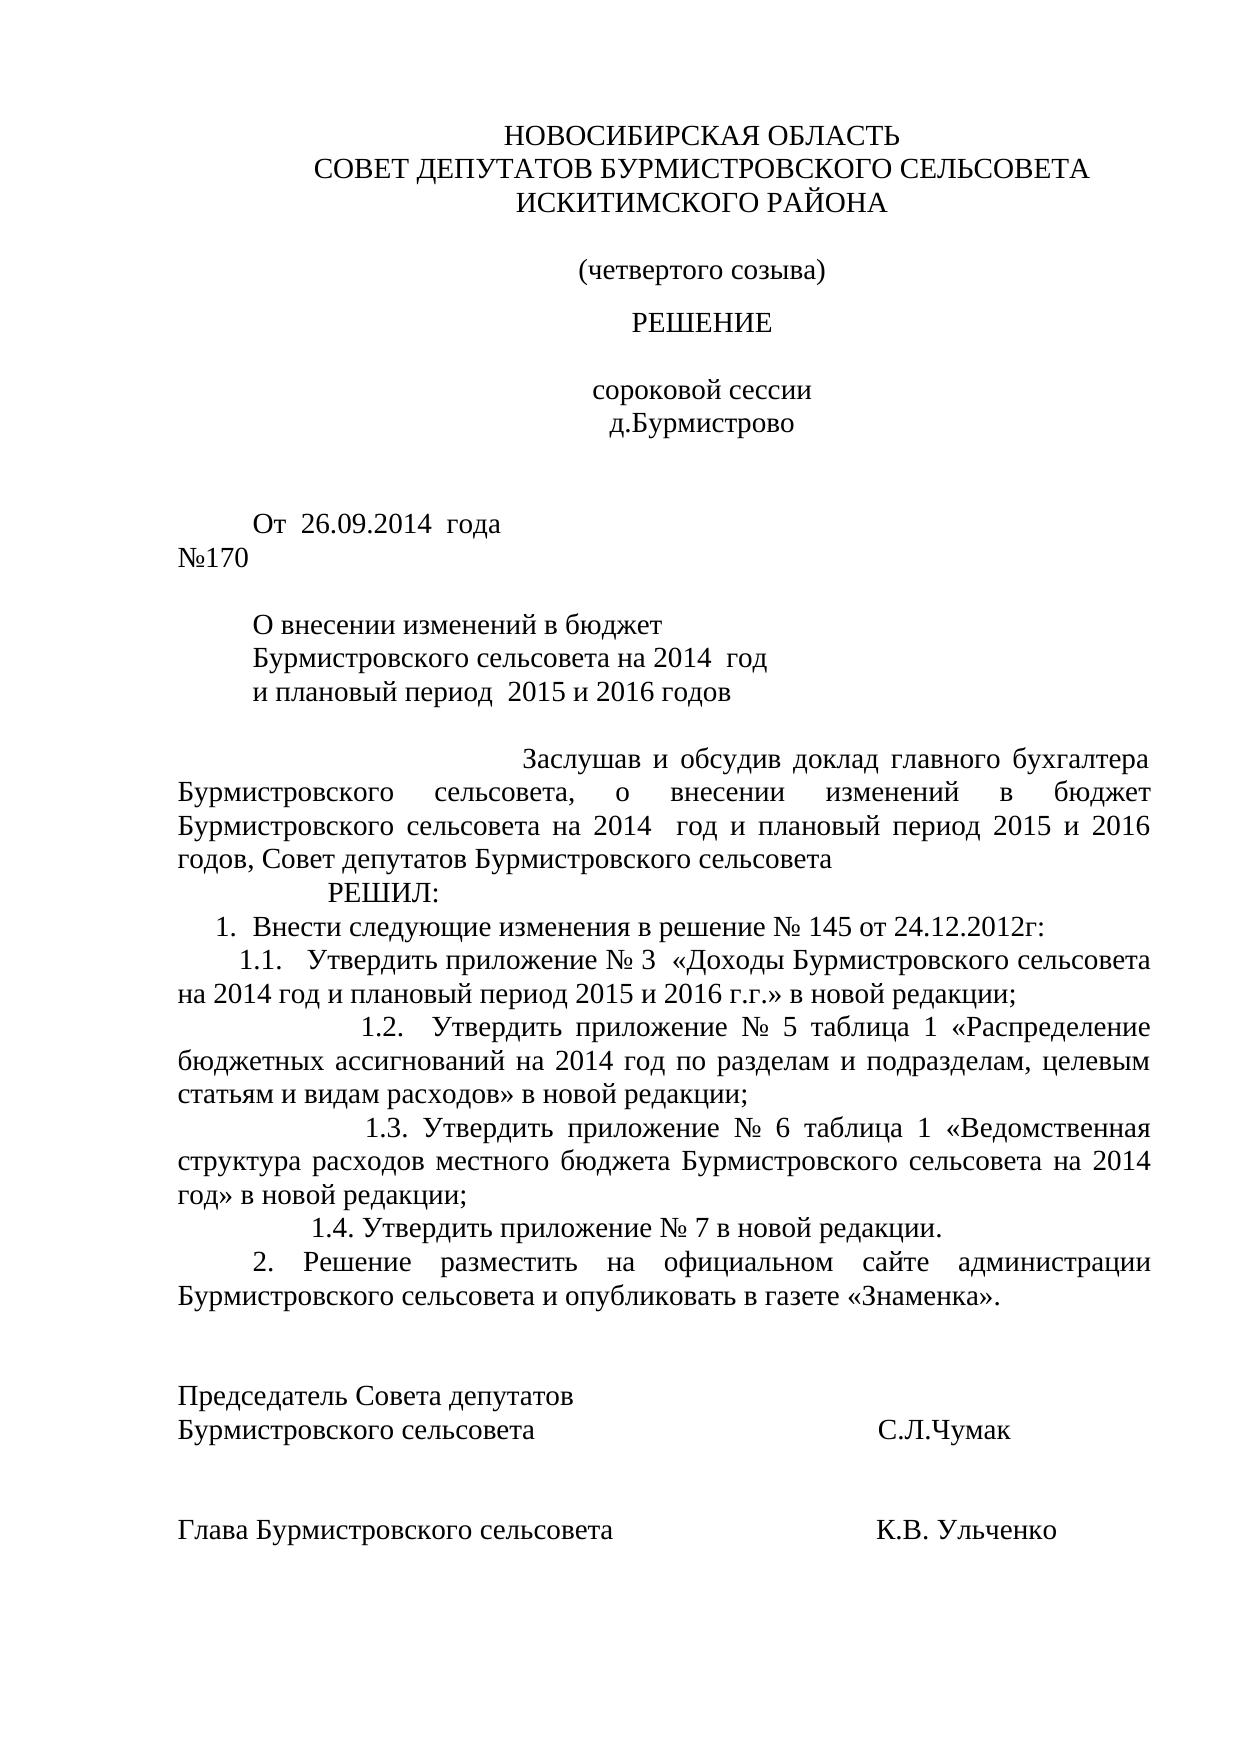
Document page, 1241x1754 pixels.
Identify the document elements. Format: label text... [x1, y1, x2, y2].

title 1.2. Утвердить приложение № 5 таблица 1 «Распределение бюджетных ассигнований на 2014 год по разделам и подразделам, целевым статьям и видам расходов» в новой редакции; [177, 1009, 1152, 1110]
title ИСКИТИМСКОГО РАЙОНА [177, 185, 1152, 219]
title 1.4. Утвердить приложение № 7 в новой редакции. [177, 1211, 1152, 1244]
text Глава Бурмистровского сельсовета К.В. Ульченко [177, 1512, 1152, 1546]
text Председатель Совета депутатов [177, 1378, 1152, 1412]
title РЕШЕНИЕ [177, 305, 1152, 338]
title От 26.09.2014 года №170 [177, 506, 1152, 573]
title сороковой сессии [177, 372, 1152, 406]
title СОВЕТ ДЕПУТАТОВ БУРМИСТРОВСКОГО СЕЛЬСОВЕТА [177, 152, 1152, 185]
title 2. Решение разместить на официальном сайте администрации Бурмистровского сельсовета и опубликовать в газете «Знаменка». [177, 1244, 1152, 1311]
title Бурмистровского сельсовета на 2014 год [177, 640, 1152, 674]
title НОВОСИБИРСКАЯ ОБЛАСТЬ [177, 118, 1152, 152]
title Внести следующие изменения в решение № 145 от 24.12.2012г: [215, 909, 1152, 942]
title и плановый период 2015 и 2016 годов [177, 674, 1152, 707]
title д.Бурмистрово [177, 406, 1152, 439]
title 1.3. Утвердить приложение № 6 таблица 1 «Ведомственная структура расходов местного бюджета Бурмистровского сельсовета на 2014 год» в новой редакции; [177, 1110, 1152, 1211]
text 1.1. Утвердить приложение № 3 «Доходы Бурмистровского сельсовета на 2014 год и плановый период 2015 и .г.» в новой редакции; [177, 942, 1152, 1009]
title РЕШИЛ: [252, 875, 1152, 909]
text Бурмистровского сельсовета С.Л.Чумак [177, 1412, 1152, 1445]
title (четвертого созыва) [177, 252, 1152, 286]
title Заслушав и обсудив доклад главного бухгалтера Бурмистровского сельсовета, о внесении изменений в бюджет Бурмистровского сельсовета на 2014 год и плановый период 2015 и 2016 годов, Совет депутатов Бурмистровского сельсовета [177, 741, 1152, 875]
title О внесении изменений в бюджет [177, 607, 1152, 640]
